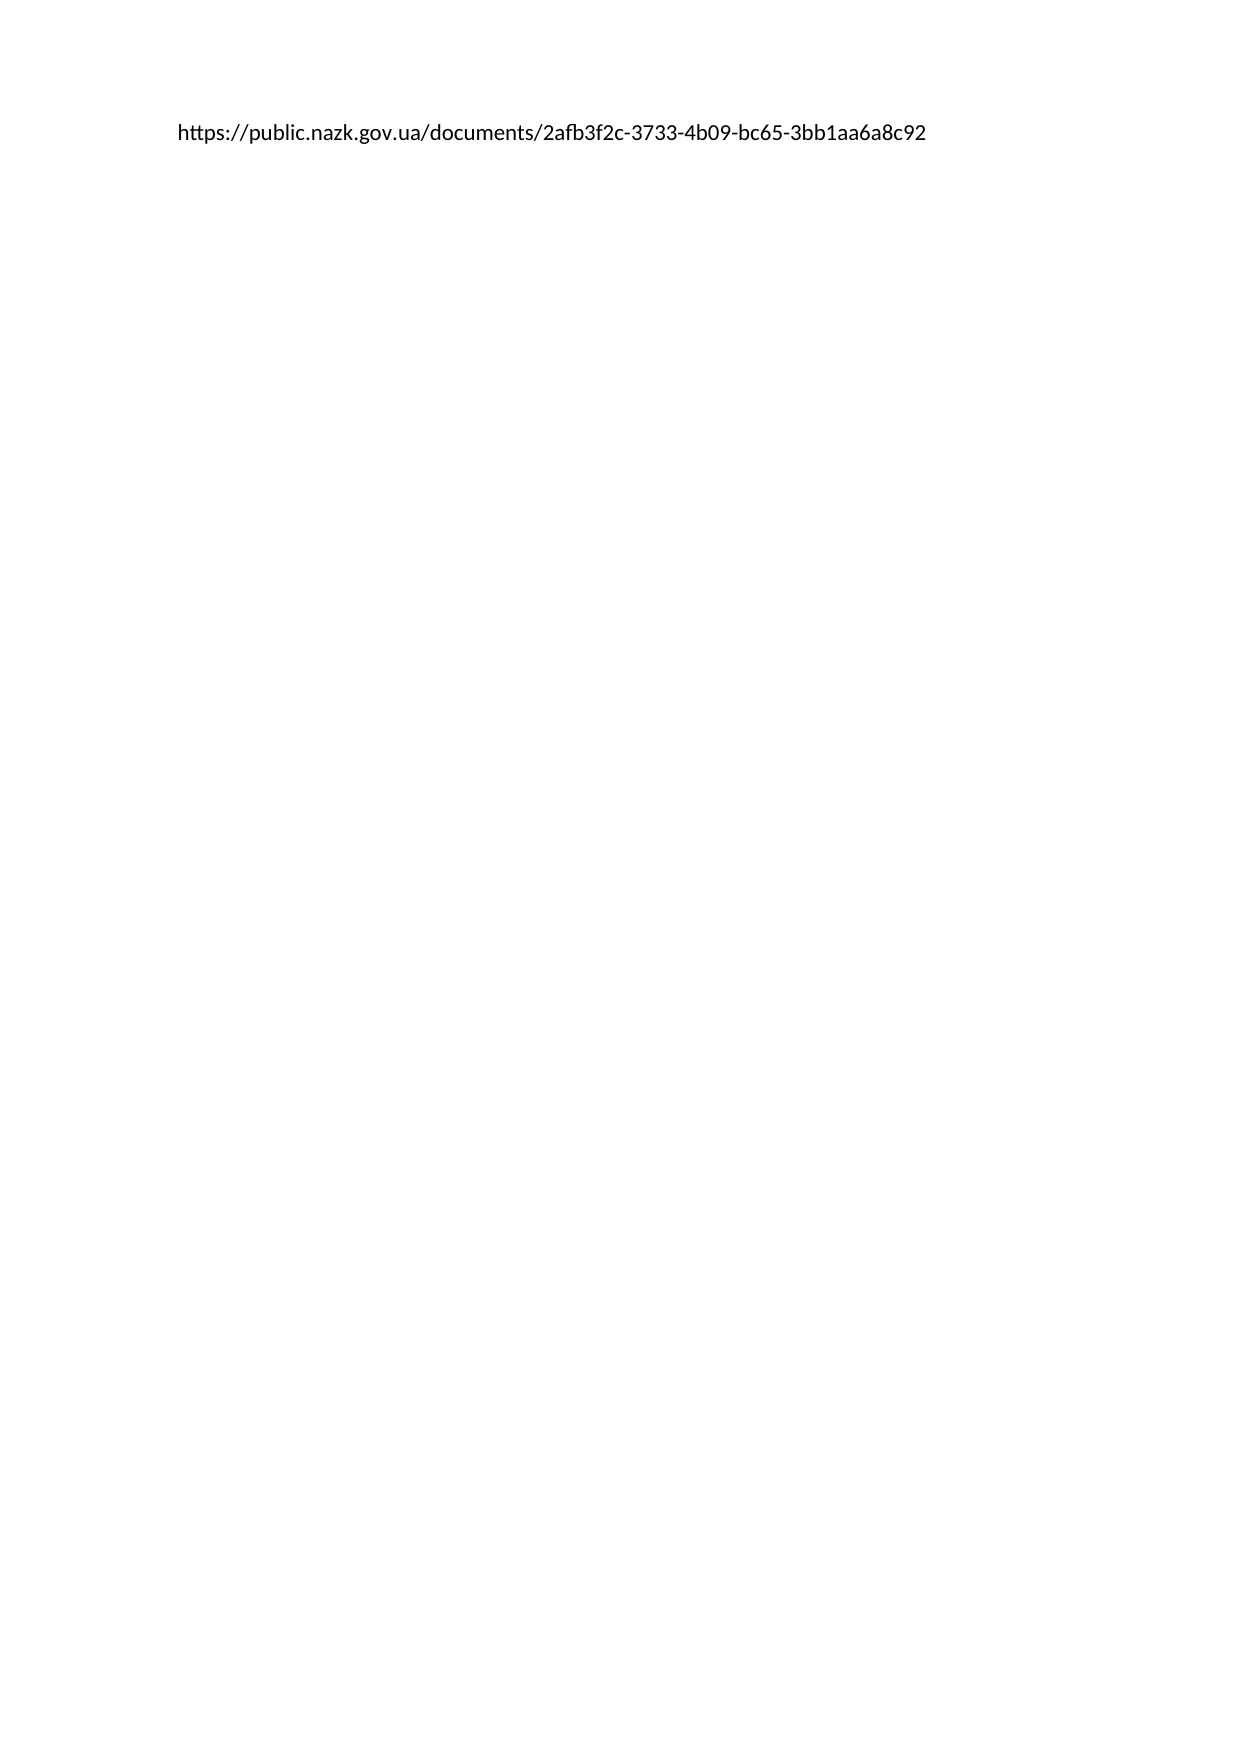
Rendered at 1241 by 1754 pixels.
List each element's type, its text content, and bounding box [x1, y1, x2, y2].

text https://public.nazk.gov.ua/documents/2afb3f2c-3733-4b09-bc65-3bb1aa6a8c92 [177, 118, 1152, 146]
